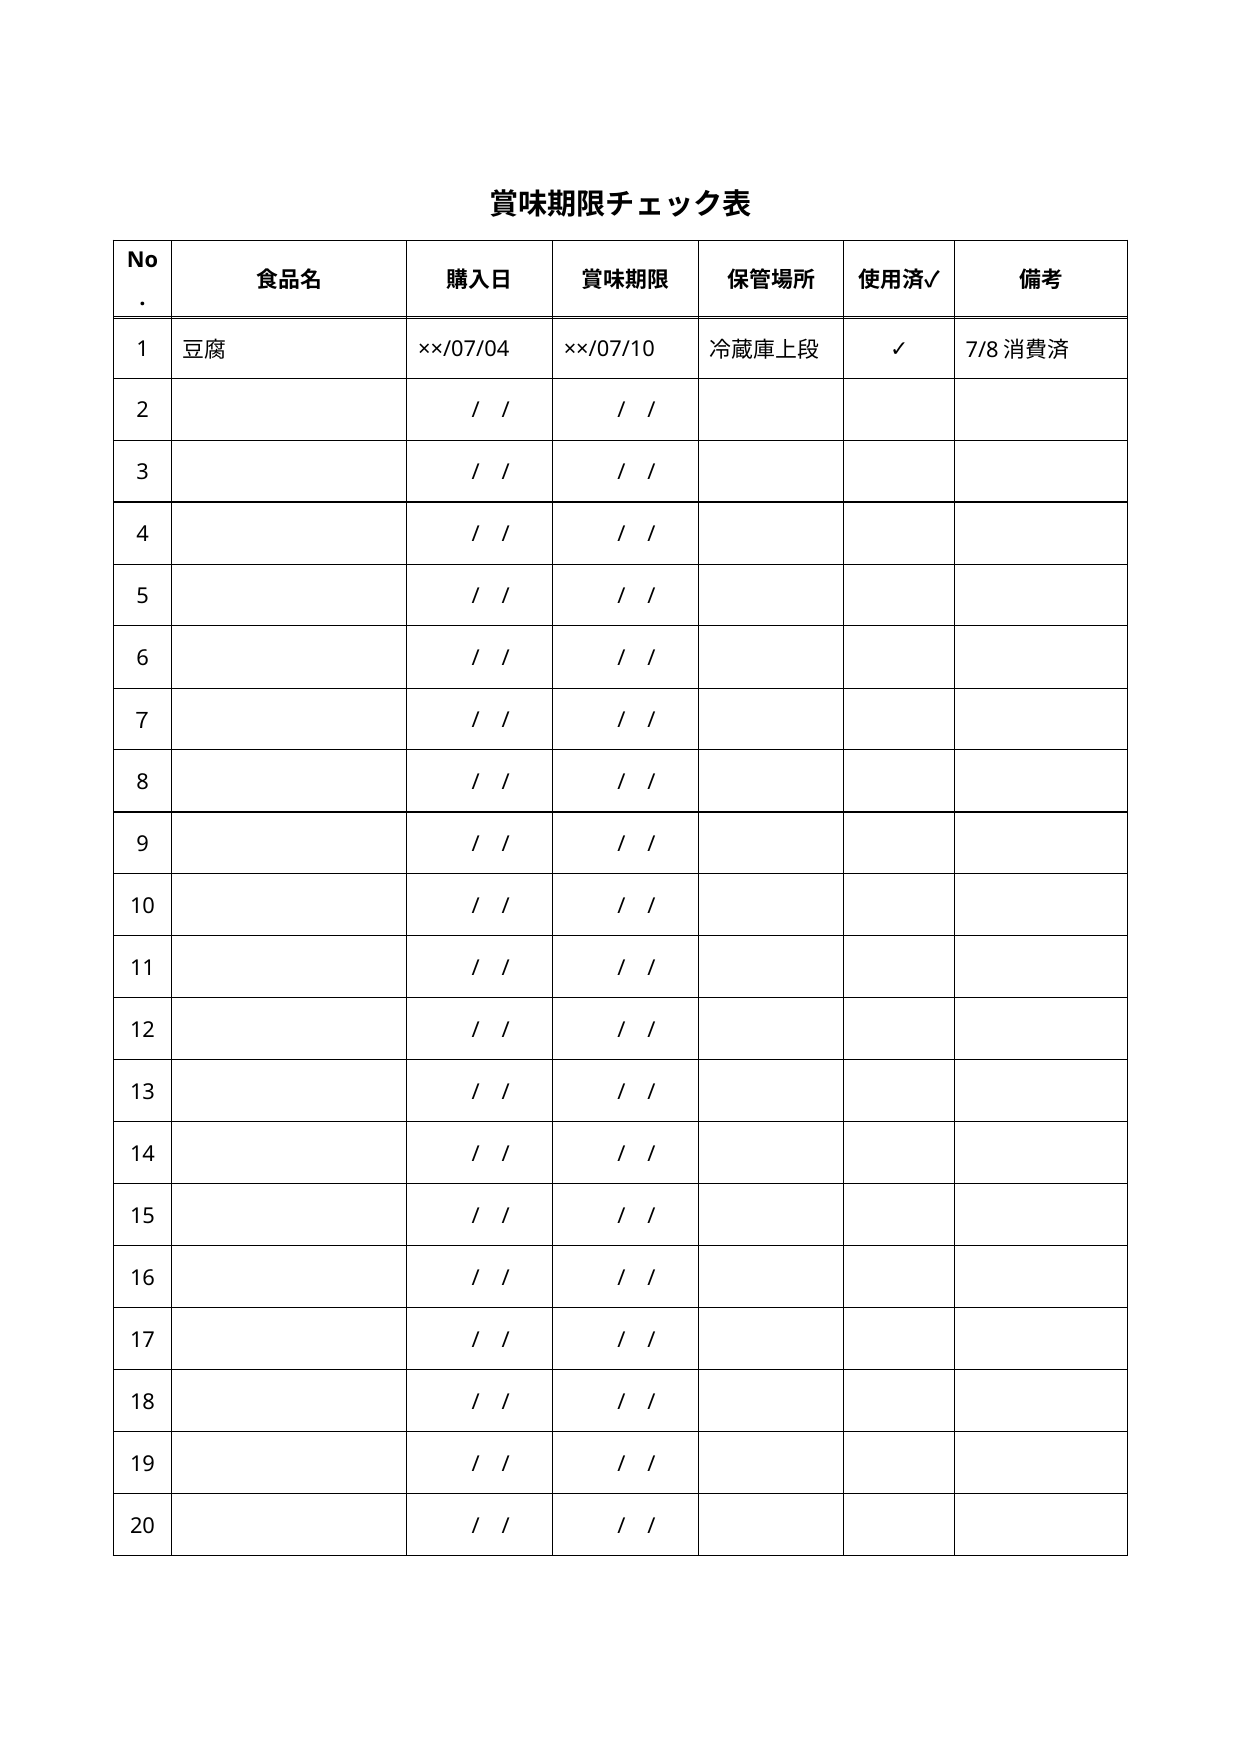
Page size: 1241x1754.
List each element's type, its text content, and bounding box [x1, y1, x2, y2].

table_cell 18 [114, 1370, 171, 1431]
table_cell [172, 503, 406, 563]
table_cell [172, 1060, 406, 1121]
table_cell 19 [114, 1432, 171, 1493]
table_cell [955, 1060, 1127, 1121]
table_cell [172, 874, 406, 935]
table_cell [172, 1494, 406, 1555]
text 賞味期限チェック表 [112, 164, 1128, 239]
table_cell / / [553, 813, 698, 873]
table_cell [172, 1184, 406, 1245]
table_cell [699, 626, 843, 687]
table_cell 6 [114, 626, 171, 687]
table_cell / / [407, 813, 552, 873]
table_cell [955, 689, 1127, 749]
table_cell / / [553, 626, 698, 687]
table_cell [844, 1246, 954, 1307]
table_cell 9 [114, 813, 171, 873]
table_cell / / [407, 874, 552, 935]
table_cell [172, 813, 406, 873]
table_cell 13 [114, 1060, 171, 1121]
table_cell [699, 1432, 843, 1493]
table_cell / / [407, 626, 552, 687]
table_cell [844, 441, 954, 501]
table_cell 14 [114, 1122, 171, 1183]
table_cell [172, 750, 406, 811]
table_cell [955, 813, 1127, 873]
table_cell / / [407, 1246, 552, 1307]
table_cell [844, 689, 954, 749]
table_cell 20 [114, 1494, 171, 1555]
table_cell [699, 750, 843, 811]
table_cell [955, 441, 1127, 501]
table_cell / / [553, 1184, 698, 1245]
table_cell / / [553, 1494, 698, 1555]
table_cell [955, 1432, 1127, 1493]
table_cell / / [553, 441, 698, 501]
table_cell 5 [114, 565, 171, 625]
table_cell 12 [114, 998, 171, 1059]
table_cell / / [407, 1432, 552, 1493]
table_cell ××/07/04 [407, 319, 552, 377]
table_cell [844, 1308, 954, 1369]
table_cell [844, 874, 954, 935]
table_cell [699, 689, 843, 749]
table_cell [844, 1432, 954, 1493]
table_header 購入日 [407, 241, 552, 316]
table_cell / / [553, 874, 698, 935]
table_cell 10 [114, 874, 171, 935]
table_cell 16 [114, 1246, 171, 1307]
table_cell / / [407, 1370, 552, 1431]
table_cell / / [553, 998, 698, 1059]
table_cell / / [407, 689, 552, 749]
table_cell / / [407, 998, 552, 1059]
table_cell [172, 1308, 406, 1369]
table_cell 7/8消費済 [955, 319, 1127, 377]
table_cell [172, 565, 406, 625]
table_cell [955, 874, 1127, 935]
table_cell [172, 936, 406, 997]
table_cell 3 [114, 441, 171, 501]
table_cell / / [553, 565, 698, 625]
table_cell [844, 565, 954, 625]
table_cell 1 [114, 319, 171, 377]
table_cell 豆腐 [172, 319, 406, 377]
table_cell [699, 874, 843, 935]
table_cell [699, 503, 843, 563]
table_cell 11 [114, 936, 171, 997]
table_cell / / [407, 441, 552, 501]
table_cell ✓ [844, 319, 954, 377]
table_cell [172, 379, 406, 439]
table_cell 15 [114, 1184, 171, 1245]
table_cell [955, 1122, 1127, 1183]
table_cell [172, 1246, 406, 1307]
table_header 保管場所 [699, 241, 843, 316]
table_cell [955, 1246, 1127, 1307]
table_cell / / [407, 1184, 552, 1245]
table_cell / / [553, 936, 698, 997]
table_cell [955, 936, 1127, 997]
table_cell [844, 626, 954, 687]
table_cell / / [407, 503, 552, 563]
table_cell / / [553, 750, 698, 811]
table_cell [699, 1060, 843, 1121]
table_cell [844, 1370, 954, 1431]
table_cell [172, 441, 406, 501]
table_header 使用済✓ [844, 241, 954, 316]
table_cell / / [407, 379, 552, 439]
table_cell [955, 750, 1127, 811]
table_cell [955, 503, 1127, 563]
table_cell / / [407, 565, 552, 625]
table_cell [699, 1246, 843, 1307]
table_cell 8 [114, 750, 171, 811]
table_cell [955, 379, 1127, 439]
table_cell [172, 689, 406, 749]
table_cell / / [553, 1308, 698, 1369]
table_cell [844, 936, 954, 997]
table_cell [955, 1494, 1127, 1555]
table_cell 4 [114, 503, 171, 563]
table_cell [844, 379, 954, 439]
table_cell / / [553, 689, 698, 749]
table_cell [955, 1370, 1127, 1431]
table_cell [844, 750, 954, 811]
table_cell [955, 1184, 1127, 1245]
table_cell [699, 936, 843, 997]
table_cell 17 [114, 1308, 171, 1369]
table_cell [699, 565, 843, 625]
table_cell [844, 1494, 954, 1555]
table_cell [844, 1122, 954, 1183]
table_cell / / [553, 379, 698, 439]
table_cell 2 [114, 379, 171, 439]
table_cell ××/07/10 [553, 319, 698, 377]
table_cell [172, 1370, 406, 1431]
table_cell [844, 1184, 954, 1245]
table_cell [844, 813, 954, 873]
table_cell / / [553, 1370, 698, 1431]
table_cell [844, 1060, 954, 1121]
table_header 賞味期限 [553, 241, 698, 316]
table_cell / / [553, 1246, 698, 1307]
table_cell [699, 813, 843, 873]
table_cell [172, 626, 406, 687]
table_cell [955, 626, 1127, 687]
table_cell [955, 1308, 1127, 1369]
table_cell / / [407, 1308, 552, 1369]
table_cell ７ [114, 689, 171, 749]
table_cell / / [407, 1122, 552, 1183]
table_header No. [114, 241, 171, 316]
table_cell / / [553, 503, 698, 563]
table_cell / / [407, 1060, 552, 1121]
table_cell [699, 1370, 843, 1431]
table_cell [699, 1184, 843, 1245]
table_cell [955, 998, 1127, 1059]
table_cell / / [553, 1432, 698, 1493]
table_cell [699, 441, 843, 501]
table_cell [172, 1122, 406, 1183]
table_cell [699, 998, 843, 1059]
table_cell [955, 565, 1127, 625]
table_cell [172, 998, 406, 1059]
table_cell / / [407, 936, 552, 997]
table_cell [844, 503, 954, 563]
table_cell [699, 1308, 843, 1369]
table_cell / / [553, 1060, 698, 1121]
table_cell [172, 1432, 406, 1493]
table_header 食品名 [172, 241, 406, 316]
table_cell / / [407, 750, 552, 811]
table_cell / / [553, 1122, 698, 1183]
table_header 備考 [955, 241, 1127, 316]
table_cell [699, 379, 843, 439]
table_cell [844, 998, 954, 1059]
table_cell 冷蔵庫上段 [699, 319, 843, 377]
table_cell [699, 1122, 843, 1183]
table_cell / / [407, 1494, 552, 1555]
table_cell [699, 1494, 843, 1555]
